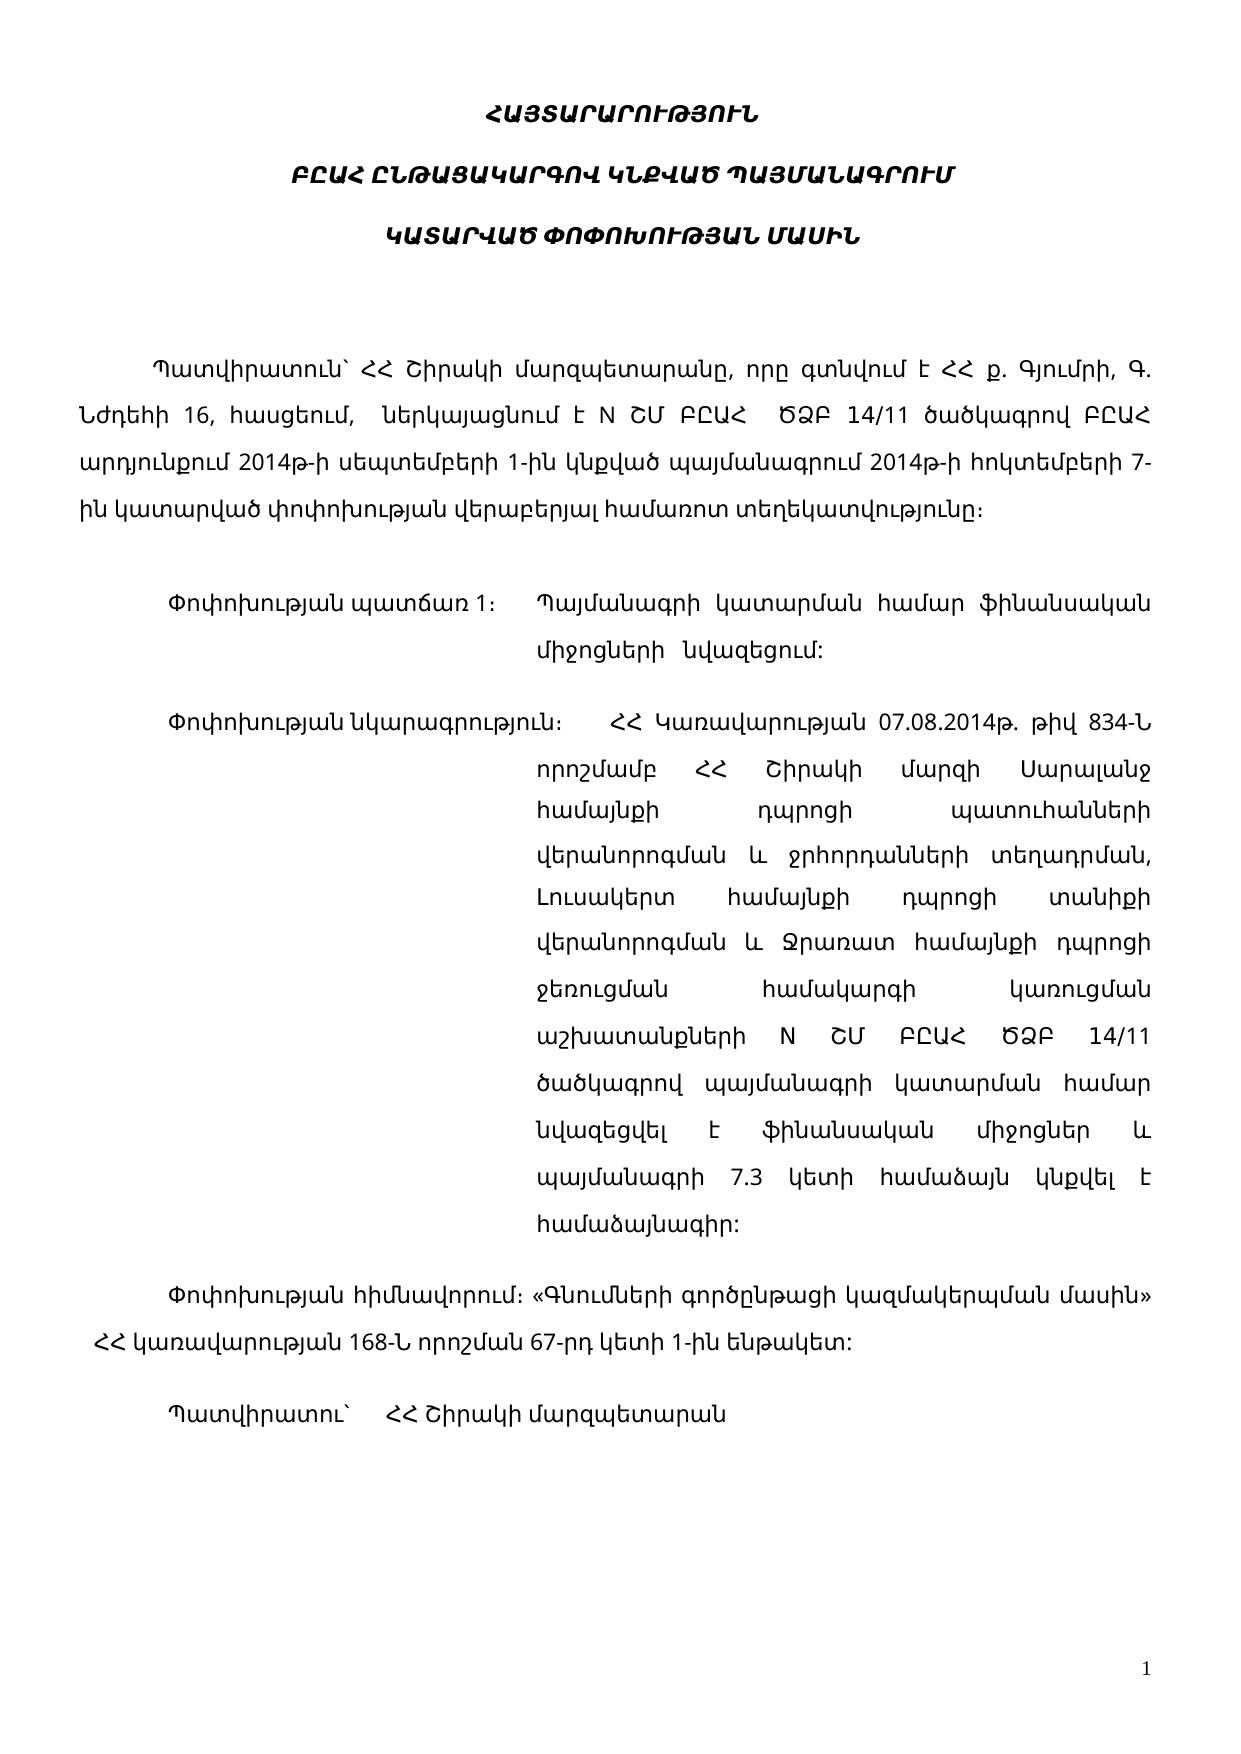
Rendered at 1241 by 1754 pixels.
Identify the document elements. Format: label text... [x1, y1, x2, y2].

text Փոփոխության պատճառ 1։ Պայմանագրի կատարման համար ֆինանսական միջոցների նվազեցում: [168, 587, 1152, 665]
text ՀԱՅՏԱՐԱՐՈՒԹՅՈՒՆ [94, 98, 1152, 129]
text Փոփոխության նկարագրություն։ ՀՀ Կառավարության 07.08.2014թ. թիվ 834-Ն որոշմամբ ՀՀ Շիրակի մարզի Սարալանջ համայնքի դպրոցի պատուհանների վերանորոգման և ջրհորդանների տեղադրման, Լուսակերտ համայնքի դպրոցի տանիքի վերանորոգման և Ջրառատ համայնքի դպրոցի ջեռուցման համակարգի կառուցման աշխատանքների N ՇՄ ԲԸԱՀ ԾՁԲ 14/11 ծածկագրով պայմանագրի կատարման համար նվազեցվել է ֆինանսական միջոցներ և պայմանագրի 7.3 կետի համաձայն կնքվել է համաձայնագիր: [168, 706, 1152, 1239]
text ԿԱՏԱՐՎԱԾ ՓՈՓՈԽՈՒԹՅԱՆ ՄԱՍԻՆ [94, 220, 1152, 251]
text ԲԸԱՀ ԸՆԹԱՑԱԿԱՐԳՈՎ ԿՆՔՎԱԾ ՊԱՅՄԱՆԱԳՐՈՒՄ [94, 159, 1152, 190]
text Պատվիրատուն` ՀՀ Շիրակի մարզպետարանը, որը գտնվում է ՀՀ ք. Գյումրի, Գ. Նժդեհի 16, հասցեում, ներկայացնում է N ՇՄ ԲԸԱՀ ԾՁԲ 14/11 ծածկագրով ԲԸԱՀ արդյունքում 2014թ-ի սեպտեմբերի 1-ին կնքված պայմանագրում 2014թ-ի հոկտեմբերի 7-ին կատարված փոփոխության վերաբերյալ համառոտ տեղեկատվությունը։ [79, 352, 1152, 524]
text Փոփոխության հիմնավորում։ «Գնումների գործընթացի կազմակերպման մասին» ՀՀ կառավարության 168-Ն որոշման 67-րդ կետի 1-ին ենթակետ: [94, 1279, 1152, 1357]
text Պատվիրատու` ՀՀ Շիրակի մարզպետարան [168, 1398, 1152, 1429]
